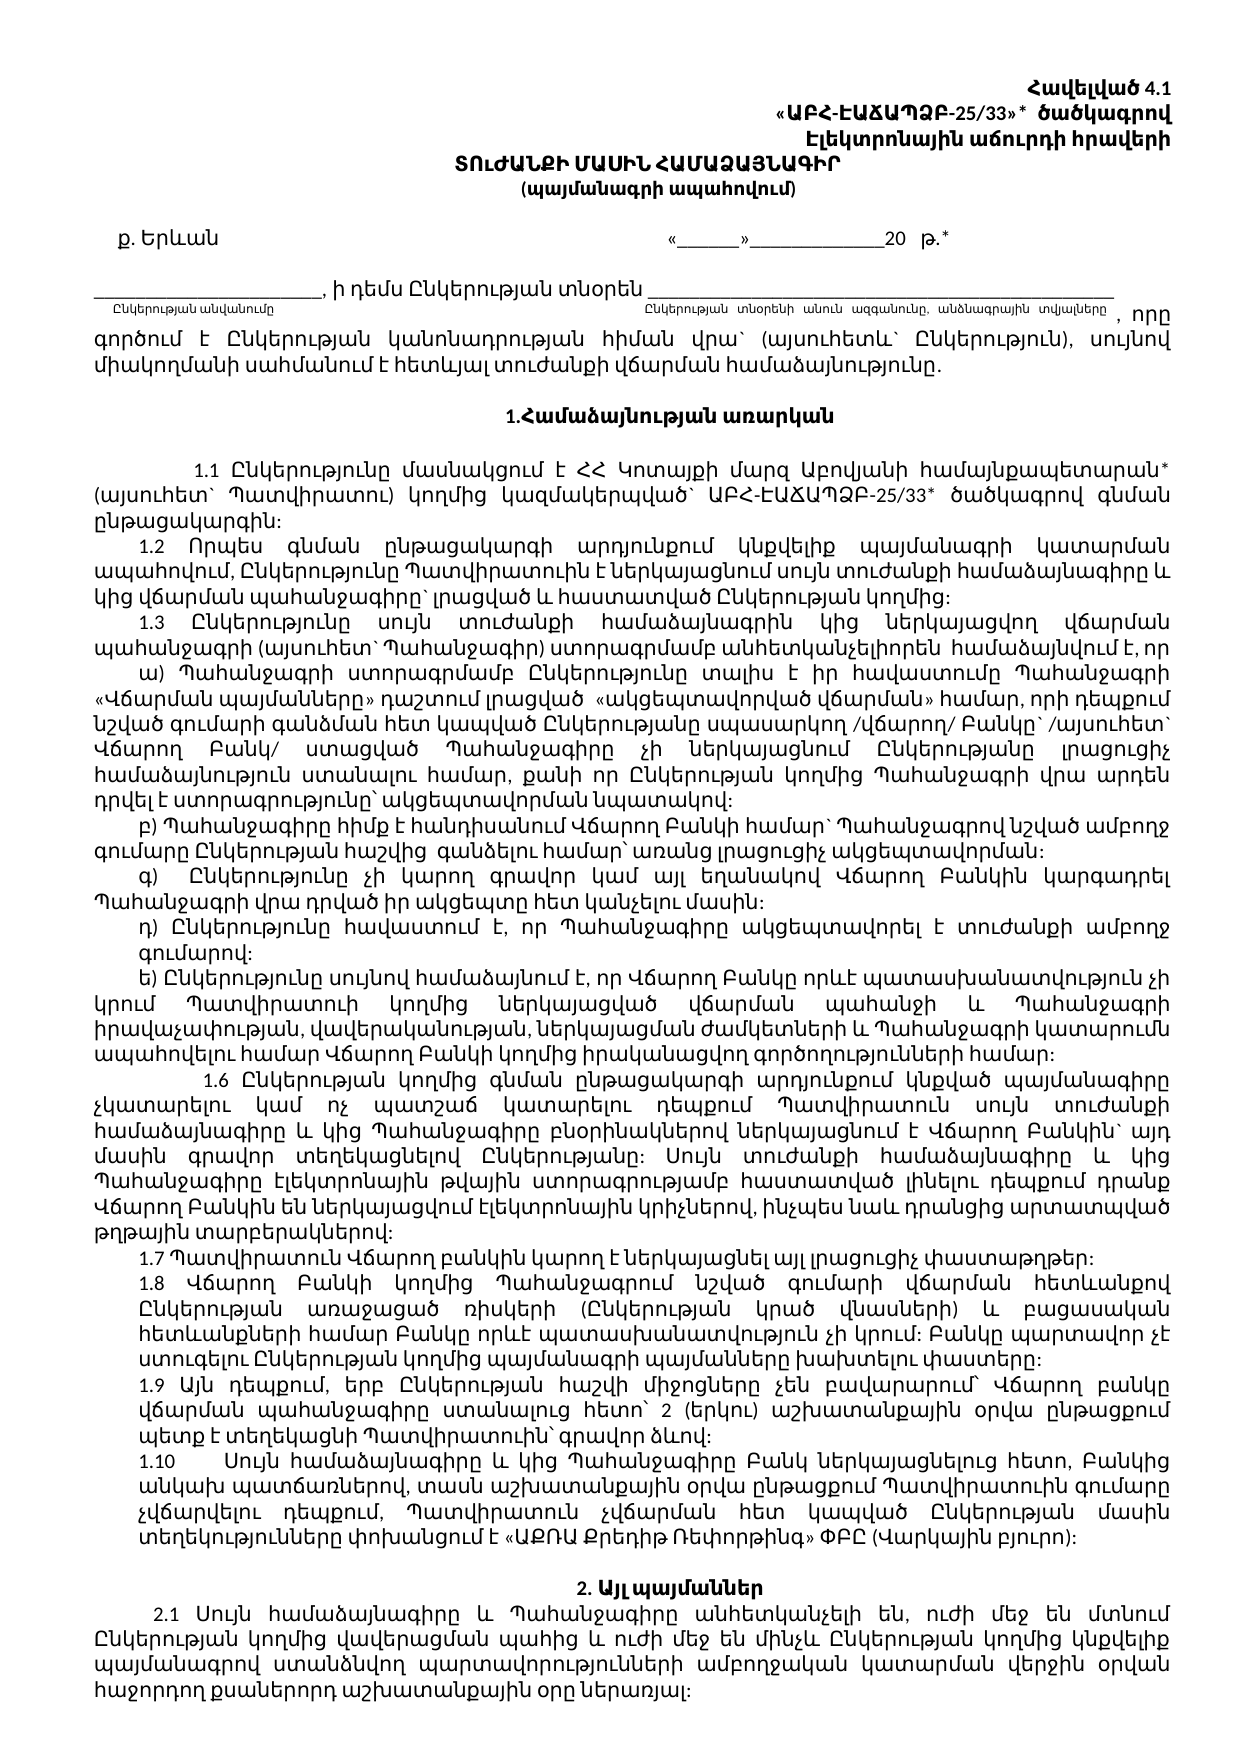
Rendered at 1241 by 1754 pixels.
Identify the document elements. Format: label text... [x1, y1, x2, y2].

text 2. Այլ պայմաններ [169, 1575, 1171, 1601]
text 1.7 Պատվիրատուն Վճարող բանկին կարող է ներկայացնել այլ լրացուցիչ փաստաթղթեր: [138, 1245, 1171, 1270]
text 1.8 Վճարող Բանկի կողմից Պահանջագրում նշված գումարի վճարման հետևանքով Ընկերության առաջացած ռիսկերի (Ընկերության կրած վնասների) և բացասական հետևանքների համար Բանկը որևէ պատասխանատվություն չի կրում: Բանկը պարտավոր չէ ստուգելու Ընկերության կողմից պայմանագրի պայմանները խախտելու փաստերը: [138, 1270, 1171, 1372]
text 1.10 Սույն համաձայնագիրը և կից Պահանջագիրը Բանկ ներկայացնելուց հետո, Բանկից անկախ պատճառներով, տասն աշխատանքային օրվա ընթացքում Պատվիրատուին գումարը չվճարվելու դեպքում, Պատվիրատուն չվճարման հետ կապված Ընկերության մասին տեղեկությունները փոխանցում է «ԱՔՌԱ Քրեդիթ Ռեփորթինգ» ՓԲԸ (Վարկային բյուրո): [138, 1448, 1171, 1550]
text 1.3 Ընկերությունը սույն տուժանքի համաձայնագրին կից ներկայացվող վճարման պահանջագրի (այսուհետ` Պահանջագիր) ստորագրմամբ անհետկանչելիորեն համաձայնվում է, որ [94, 609, 1171, 660]
text ա) Պահանջագրի ստորագրմամբ Ընկերությունը տալիս է իր հավաստումը Պահանջագրի «Վճարման պայմանները» դաշտում լրացված «ակցեպտավորված վճարման» համար, որի դեպքում նշված գումարի գանձման հետ կապված Ընկերությանը սպասարկող /վճարող/ Բանկը` /այսուհետ` Վճարող Բանկ/ ստացված Պահանջագիրը չի ներկայացնում Ընկերությանը լրացուցիչ համաձայնություն ստանալու համար, քանի որ Ընկերության կողմից Պահանջագրի վրա արդեն դրվել է ստորագրությունը՝ ակցեպտավորման նպատակով: [94, 660, 1171, 813]
text գ) Ընկերությունը չի կարող գրավոր կամ այլ եղանակով Վճարող Բանկին կարգադրել Պահանջագրի վրա դրված իր ակցեպտը հետ կանչելու մասին: [94, 864, 1171, 914]
text Էլեկտրոնային աճուրդի հրավերի [94, 126, 1171, 151]
text (պայմանագրի ապահովում) [94, 177, 1171, 199]
text «ԱԲՀ-ԷԱՃԱՊՁԲ-25/33»* ծածկագրով [94, 100, 1171, 126]
text ք. Երևան «______»_____________20 թ.* [94, 225, 1171, 250]
text 1.6 Ընկերության կողմից գնման ընթացակարգի արդյունքում կնքված պայմանագիրը չկատարելու կամ ոչ պատշաճ կատարելու դեպքում Պատվիրատուն սույն տուժանքի համաձայնագիրը և կից Պահանջագիրը բնօրինակներով ներկայացնում է Վճարող Բանկին` այդ մասին գրավոր տեղեկացնելով Ընկերությանը: Սույն տուժանքի համաձայնագիրը և կից Պահանջագիրը էլեկտրոնային թվային ստորագրությամբ հաստատված լինելու դեպքում դրանք Վճարող Բանկին են ներկայացվում էլեկտրոնային կրիչներով, ինչպես նաև դրանցից արտատպված թղթային տարբերակներով: [94, 1067, 1171, 1245]
text 1.9 Այն դեպքում, երբ Ընկերության հաշվի միջոցները չեն բավարարում՝ Վճարող բանկը վճարման պահանջագիրը ստանալուց հետո՝ 2 (երկու) աշխատանքային օրվա ընթացքում պետք է տեղեկացնի Պատվիրատուին՝ գրավոր ձևով: [138, 1372, 1171, 1448]
text Հավելված 4.1 [94, 75, 1171, 100]
text 1.Համաձայնության առարկան [169, 403, 1171, 428]
text ե) Ընկերությունը սույնով համաձայնում է, որ Վճարող Բանկը որևէ պատասխանատվություն չի կրում Պատվիրատուի կողմից ներկայացված վճարման պահանջի և Պահանջագրի իրավաչափության, վավերականության, ներկայացման ժամկետների և Պահանջագրի կատարումն ապահովելու համար Վճարող Բանկի կողմից իրականացվող գործողությունների համար: [94, 965, 1171, 1067]
text ՏՈւԺԱՆՔԻ ՄԱՍԻՆ ՀԱՄԱՁԱՅՆԱԳԻՐ [94, 151, 1171, 177]
text բ) Պահանջագիրը հիմք է հանդիսանում Վճարող Բանկի համար` Պահանջագրով նշված ամբողջ գումարը Ընկերության հաշվից գանձելու համար՝ առանց լրացուցիչ ակցեպտավորման: [94, 813, 1171, 864]
text Ընկերության անվանումը Ընկերության տնօրենի անուն ազգանունը, անձնագրային տվյալները , որը գործում է Ընկերության կանոնադրության հիման վրա` (այսուհետև` Ընկերություն), սույնով միակողմանի սահմանում է հետևյալ տուժանքի վճարման համաձայնությունը. [94, 301, 1171, 377]
text 2.1 Սույն համաձայնագիրը և Պահանջագիրը անհետկանչելի են, ուժի մեջ են մտնում Ընկերության կողմից վավերացման պահից և ուժի մեջ են մինչև Ընկերության կողմից կնքվելիք պայմանագրով ստանձնվող պարտավորությունների ամբողջական կատարման վերջին օրվան հաջորդող քսաներորդ աշխատանքային օրը ներառյալ: [94, 1601, 1171, 1702]
text 1.2 Որպես գնման ընթացակարգի արդյունքում կնքվելիք պայմանագրի կատարման ապահովում, Ընկերությունը Պատվիրատուին է ներկայացնում սույն տուժանքի համաձայնագիրը և կից վճարման պահանջագիրը` լրացված և հաստատված Ընկերության կողմից: [94, 533, 1171, 609]
text դ) Ընկերությունը հավաստում է, որ Պահանջագիրը ակցեպտավորել է տուժանքի ամբողջ գումարով: [138, 914, 1171, 965]
text ______________________, ի դեմս Ընկերության տնօրեն _____________________________________________ [94, 276, 1171, 301]
text 1.1 Ընկերությունը մասնակցում է ՀՀ Կոտայքի մարզ Աբովյանի համայնքապետարան* (այսուհետ` Պատվիրատու) կողմից կազմակերպված` ԱԲՀ-ԷԱՃԱՊՁԲ-25/33* ծածկագրով գնման ընթացակարգին: [94, 457, 1171, 533]
